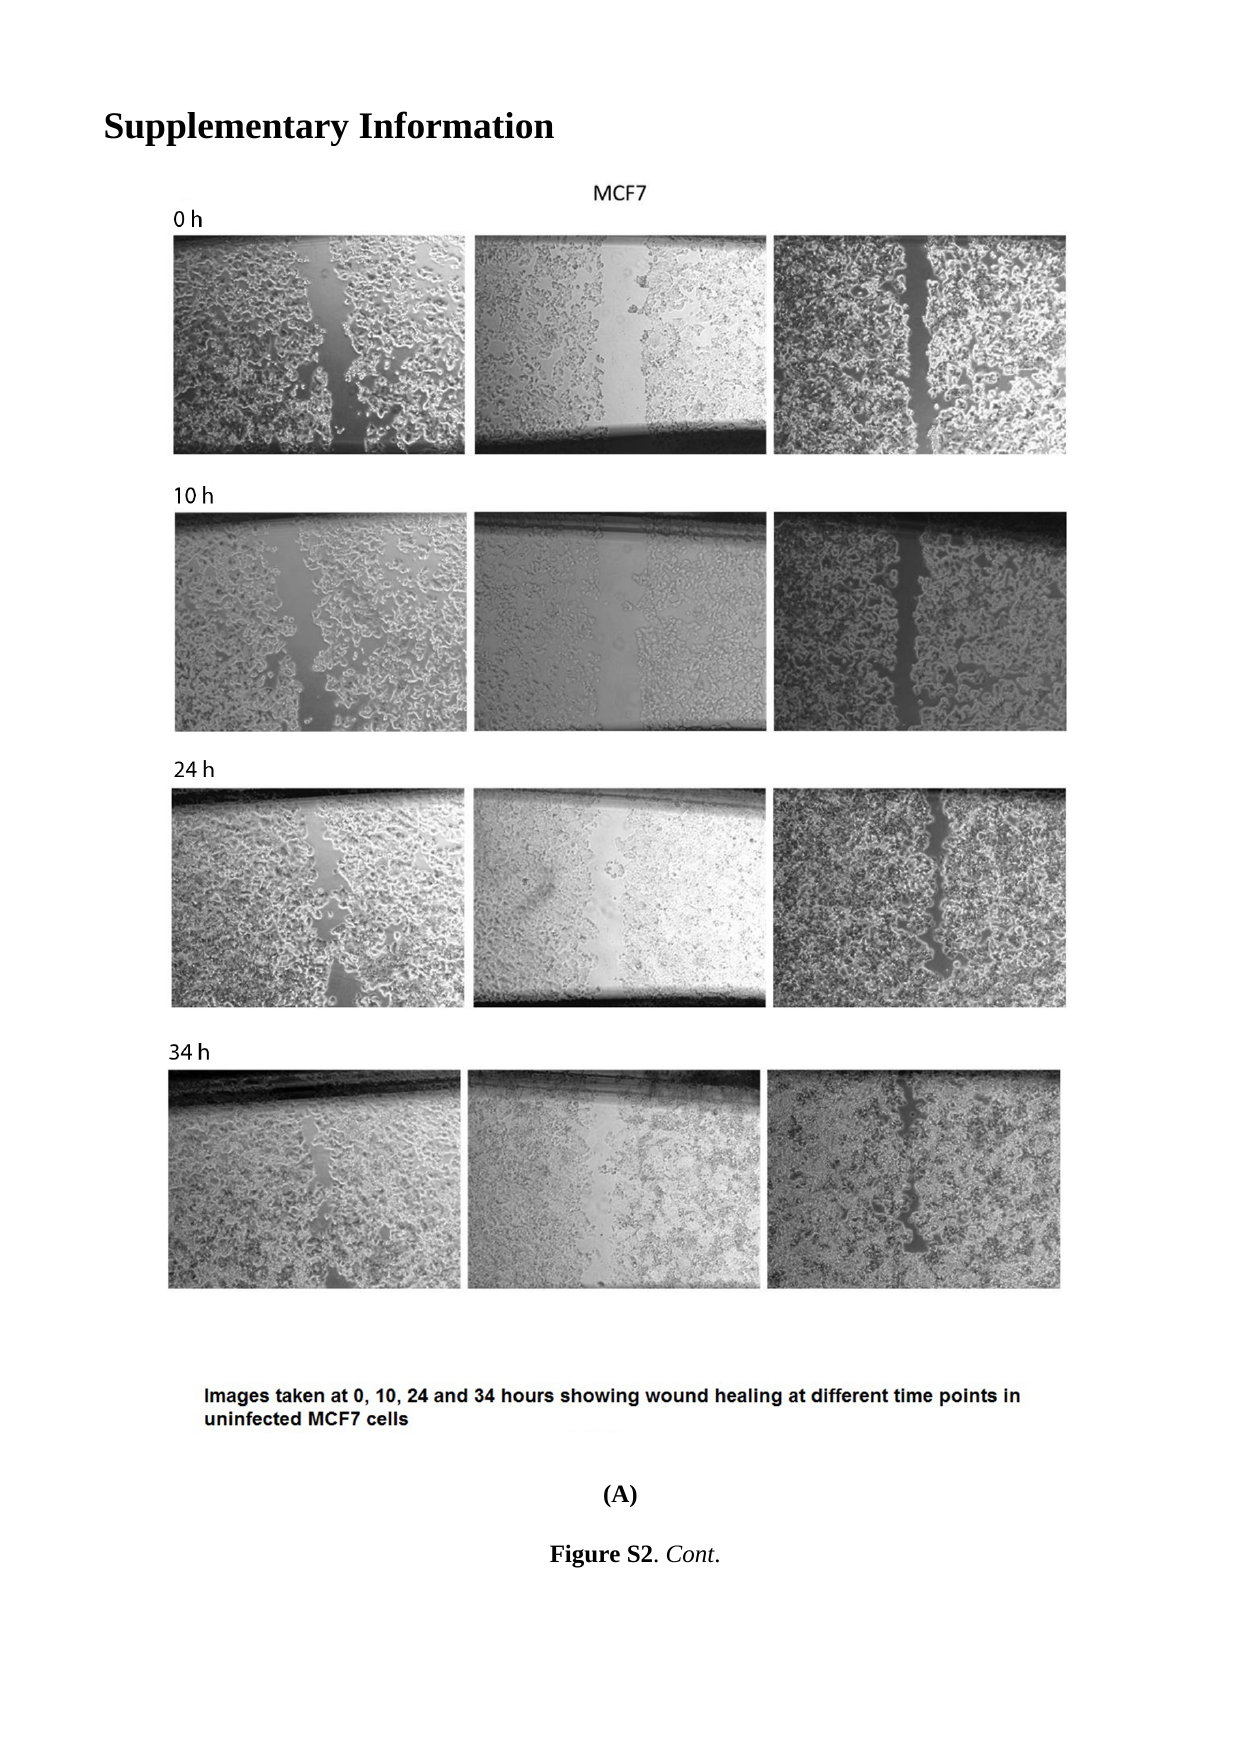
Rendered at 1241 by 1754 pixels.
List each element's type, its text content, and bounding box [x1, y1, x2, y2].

text (A) [103, 1479, 1137, 1507]
text Figure S2. Cont. [103, 1532, 1137, 1568]
picture [156, 171, 1084, 1454]
text Supplementary Information [103, 103, 1137, 146]
